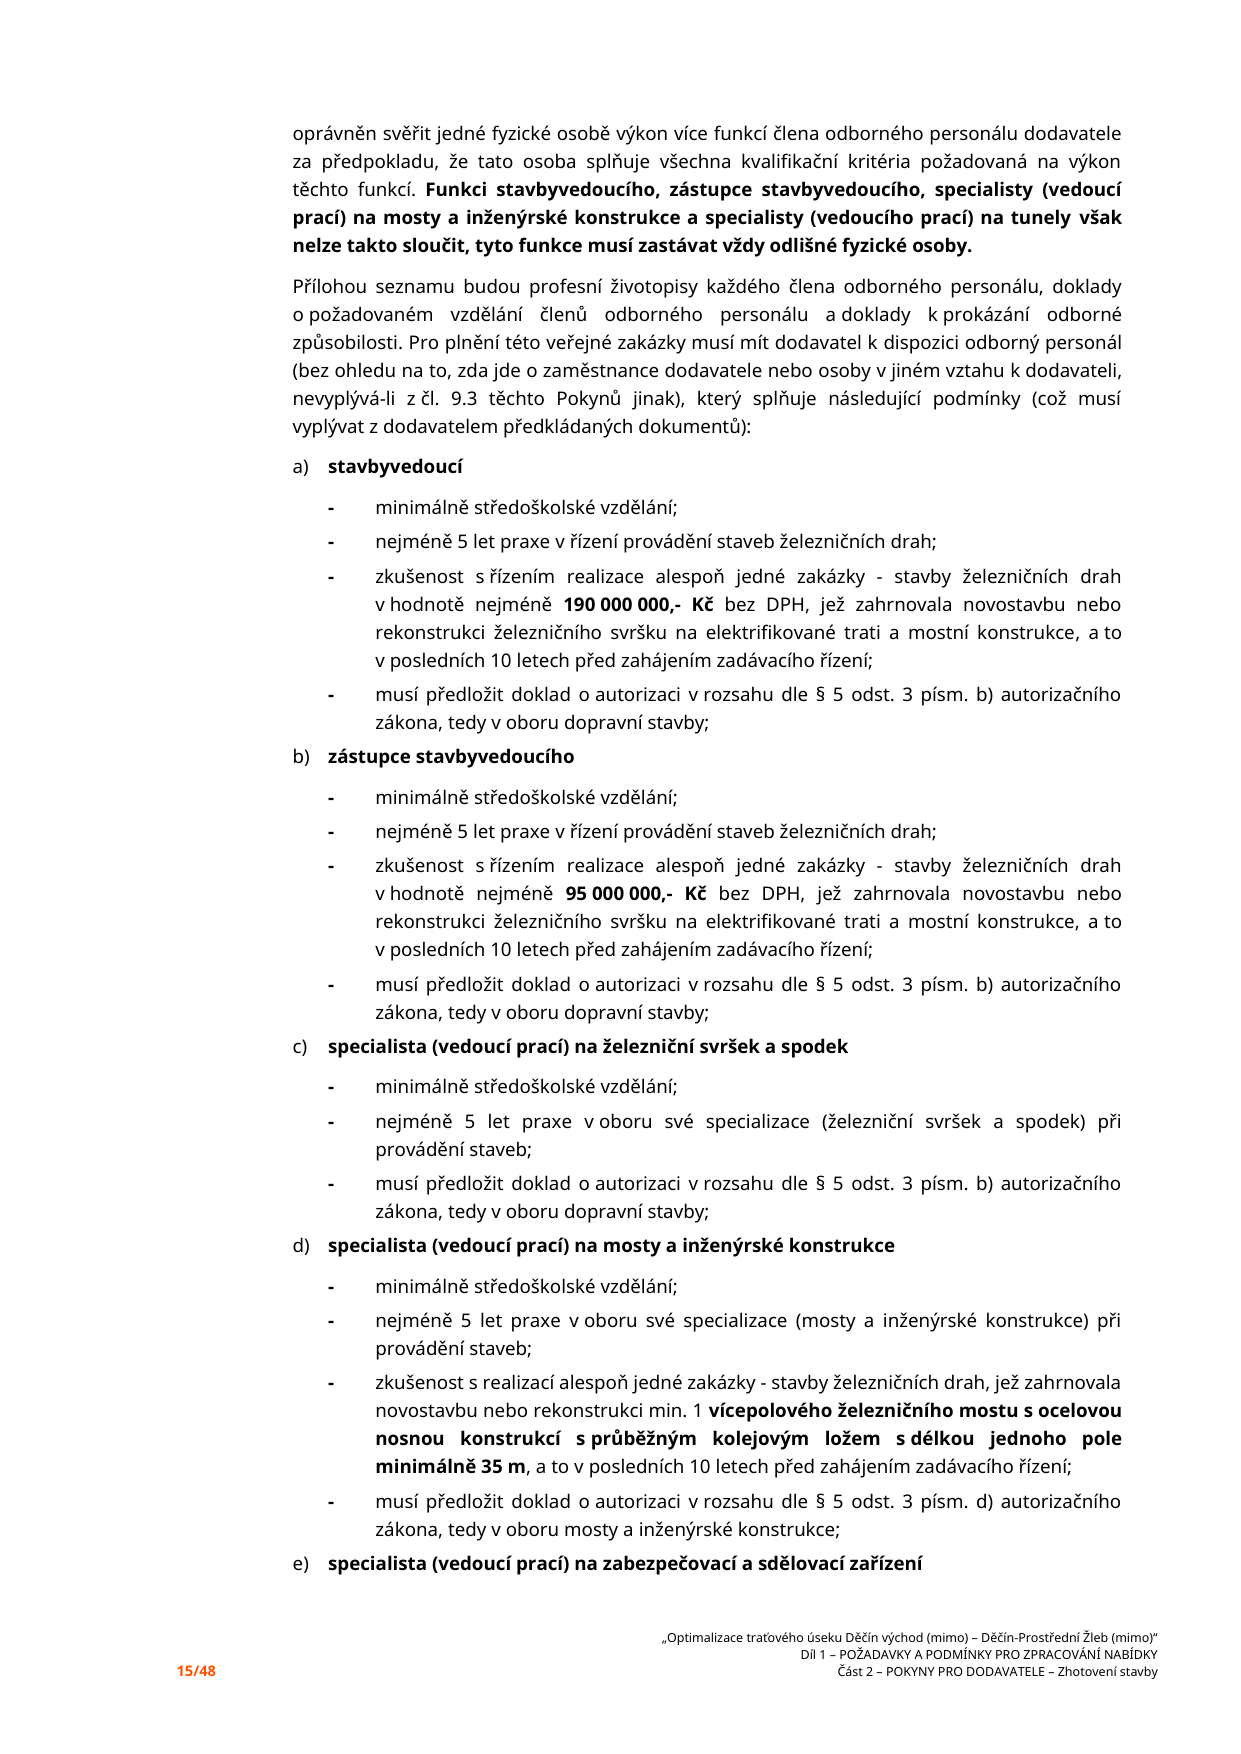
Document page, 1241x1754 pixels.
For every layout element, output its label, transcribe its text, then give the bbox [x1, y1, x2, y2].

text Přílohou seznamu budou profesní životopisy každého člena odborného personálu, doklady o požadovaném vzdělání členů odborného personálu a doklady k prokázání odborné způsobilosti. Pro plnění této veřejné zakázky musí mít dodavatel k dispozici odborný personál (bez ohledu na to, zda jde o zaměstnance dodavatele nebo osoby v jiném vztahu k dodavateli, nevyplývá-li z čl. 9.3 těchto Pokynů jinak), který splňuje následující podmínky (což musí vyplývat z dodavatelem předkládaných dokumentů): [292, 273, 1122, 439]
text musí předložit doklad o autorizaci v rozsahu dle § 5 odst. 3 písm. b) autorizačního zákona, tedy v oboru dopravní stavby; [328, 971, 1122, 1024]
text zkušenost s řízením realizace alespoň jedné zakázky - stavby železničních drah v hodnotě nejméně 190 000 000,- Kč bez DPH, jež zahrnovala novostavbu nebo rekonstrukci železničního svršku na elektrifikované trati a mostní konstrukce, a to v posledních 10 letech před zahájením zadávacího řízení; [328, 563, 1122, 672]
text musí předložit doklad o autorizaci v rozsahu dle § 5 odst. 3 písm. b) autorizačního zákona, tedy v oboru dopravní stavby; [328, 1170, 1122, 1224]
text zástupce stavbyvedoucího [292, 743, 1122, 769]
text musí předložit doklad o autorizaci v rozsahu dle § 5 odst. 3 písm. d) autorizačního zákona, tedy v oboru mosty a inženýrské konstrukce; [328, 1488, 1122, 1542]
text specialista (vedoucí prací) na mosty a inženýrské konstrukce [292, 1233, 1122, 1258]
text zkušenost s realizací alespoň jedné zakázky - stavby železničních drah, jež zahrnovala novostavbu nebo rekonstrukci min. 1 vícepolového železničního mostu s ocelovou nosnou konstrukcí s průběžným kolejovým ložem s délkou jednoho pole minimálně 35 m, a to v posledních 10 letech před zahájením zadávacího řízení; [328, 1370, 1122, 1479]
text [292, 121, 1122, 258]
list stavbyvedoucí [292, 454, 1122, 479]
text zkušenost s řízením realizace alespoň jedné zakázky - stavby železničních drah v hodnotě nejméně 95 000 000,- Kč bez DPH, jež zahrnovala novostavbu nebo rekonstrukci železničního svršku na elektrifikované trati a mostní konstrukce, a to v posledních 10 letech před zahájením zadávacího řízení; [328, 853, 1122, 962]
text minimálně středoškolské vzdělání; [328, 1074, 1122, 1099]
text nejméně 5 let praxe v řízení provádění staveb železničních drah; [328, 818, 1122, 844]
text minimálně středoškolské vzdělání; [328, 494, 1122, 520]
text musí předložit doklad o autorizaci v rozsahu dle § 5 odst. 3 písm. b) autorizačního zákona, tedy v oboru dopravní stavby; [328, 681, 1122, 735]
text nejméně 5 let praxe v oboru své specializace (železniční svršek a spodek) při provádění staveb; [328, 1108, 1122, 1162]
text nejméně 5 let praxe v oboru své specializace (mosty a inženýrské konstrukce) při provádění staveb; [328, 1307, 1122, 1361]
text specialista (vedoucí prací) na železniční svršek a spodek [292, 1033, 1122, 1059]
text nejméně 5 let praxe v řízení provádění staveb železničních drah; [328, 529, 1122, 554]
text minimálně středoškolské vzdělání; [328, 784, 1122, 809]
text specialista (vedoucí prací) na zabezpečovací a sdělovací zařízení [292, 1550, 1122, 1576]
text minimálně středoškolské vzdělání; [328, 1273, 1122, 1299]
